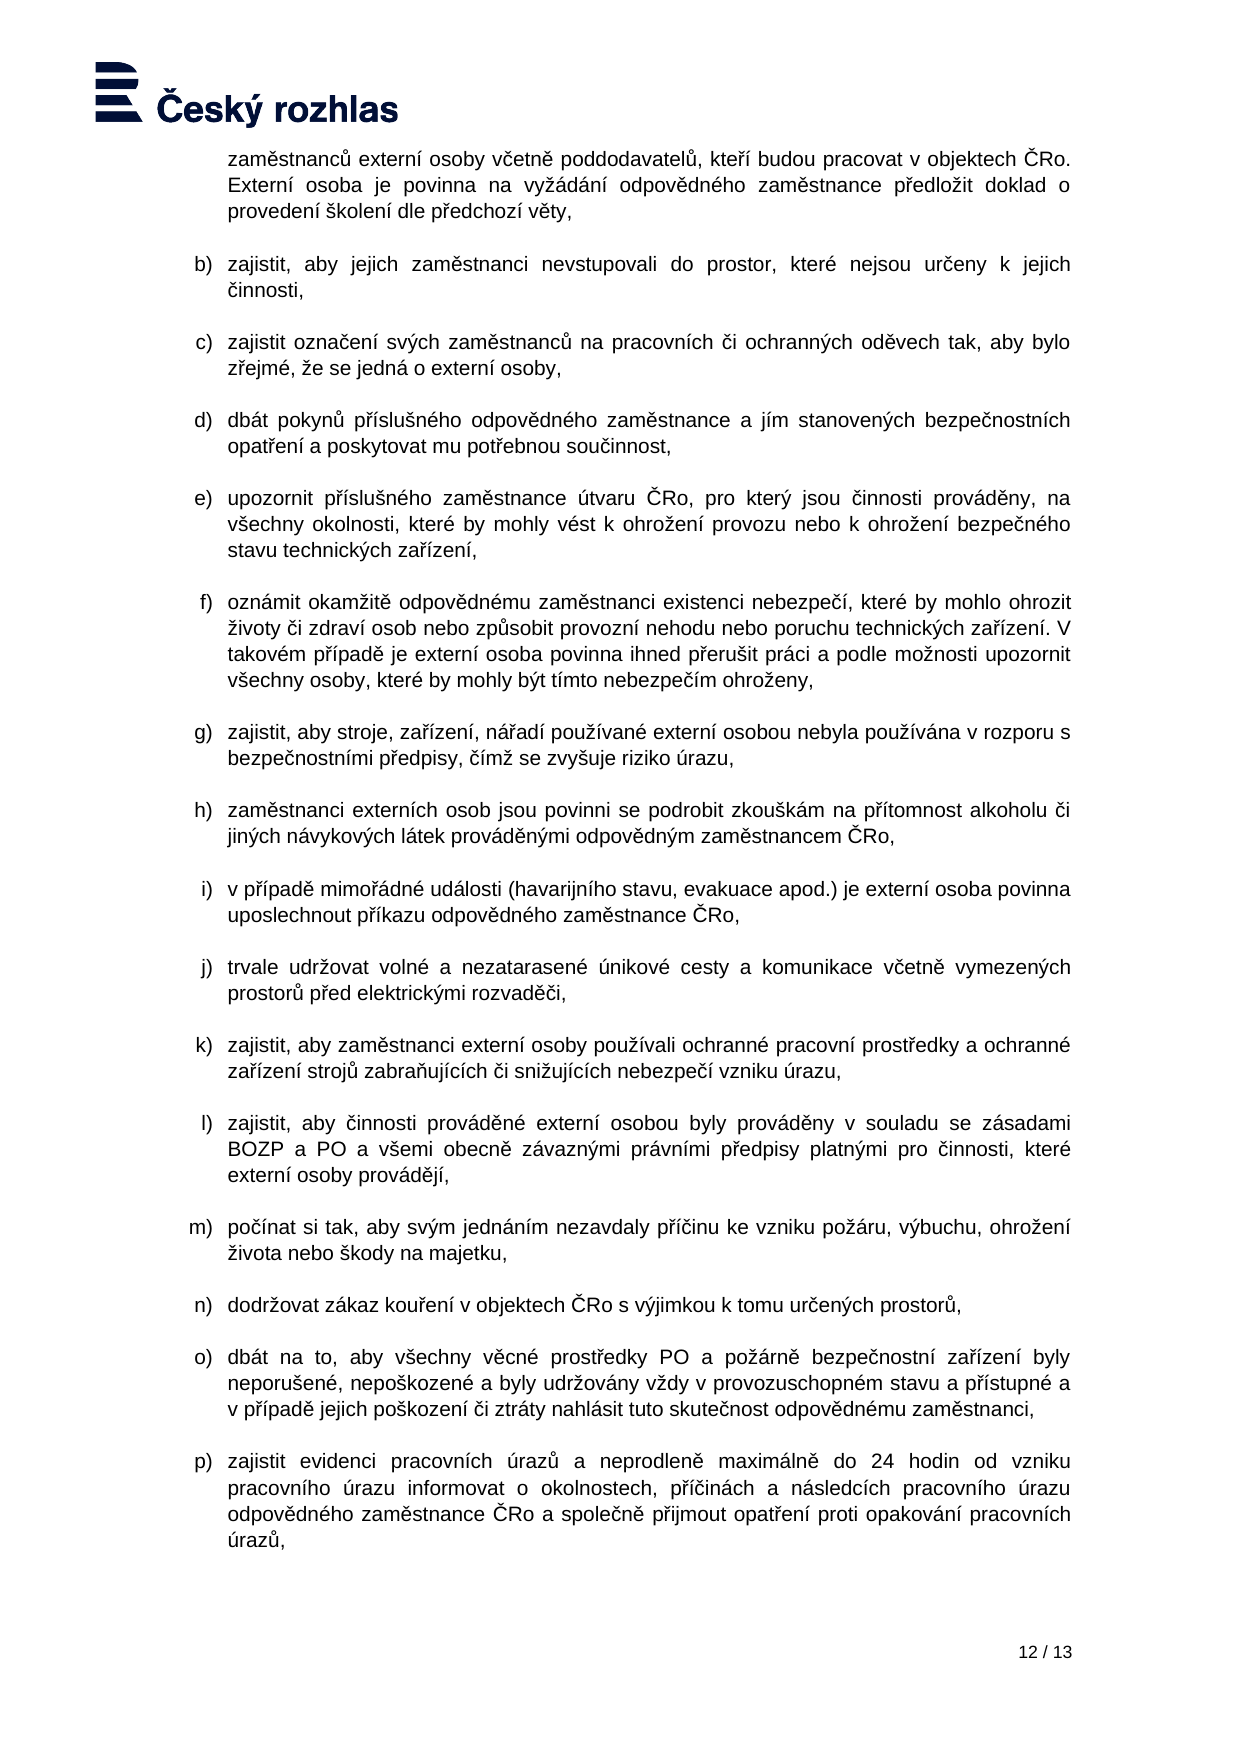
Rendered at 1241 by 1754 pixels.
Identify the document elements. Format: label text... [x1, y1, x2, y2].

list dbát na to, aby všechny věcné prostředky PO a požárně bezpečnostní zařízení byly neporušené, nepoškozené a byly udržovány vždy v provozuschopném stavu a přístupné a v případě jejich poškození či ztráty nahlásit tuto skutečnost odpovědnému zaměstnanci, [213, 1344, 1072, 1422]
list v případě mimořádné události (havarijního stavu, evakuace apod.) je externí osoba povinna uposlechnout příkazu odpovědného zaměstnance ČRo, [213, 875, 1072, 927]
list zajistit, aby stroje, zařízení, nářadí používané externí osobou nebyla používána v rozporu s bezpečnostními předpisy, čímž se zvyšuje riziko úrazu, [213, 719, 1072, 771]
list zajistit, aby zaměstnanci externí osoby používali ochranné pracovní prostředky a ochranné zařízení strojů zabraňujících či snižujících nebezpečí vzniku úrazu, [213, 1031, 1072, 1083]
list upozornit příslušného zaměstnance útvaru ČRo, pro který jsou činnosti prováděny, na všechny okolnosti, které by mohly vést k ohrožení provozu nebo k ohrožení bezpečného stavu technických zařízení, [213, 484, 1072, 563]
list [213, 146, 1072, 224]
list počínat si tak, aby svým jednáním nezavdaly příčinu ke vzniku požáru, výbuchu, ohrožení života nebo škody na majetku, [213, 1214, 1072, 1266]
list zaměstnanci externích osob jsou povinni se podrobit zkouškám na přítomnost alkoholu či jiných návykových látek prováděnými odpovědným zaměstnancem ČRo, [213, 797, 1072, 849]
list oznámit okamžitě odpovědnému zaměstnanci existenci nebezpečí, které by mohlo ohrozit životy či zdraví osob nebo způsobit provozní nehodu nebo poruchu technických zařízení. V takovém případě je externí osoba povinna ihned přerušit práci a podle možnosti upozornit všechny osoby, které by mohly být tímto nebezpečím ohroženy, [213, 589, 1072, 693]
list zajistit, aby činnosti prováděné externí osobou byly prováděny v souladu se zásadami BOZP a PO a všemi obecně závaznými právními předpisy platnými pro činnosti, které externí osoby provádějí, [213, 1109, 1072, 1188]
list trvale udržovat volné a nezatarasené únikové cesty a komunikace včetně vymezených prostorů před elektrickými rozvaděči, [213, 953, 1072, 1005]
list zajistit, aby jejich zaměstnanci nevstupovali do prostor, které nejsou určeny k jejich činnosti, [213, 250, 1072, 302]
picture [95, 62, 398, 128]
list zajistit označení svých zaměstnanců na pracovních či ochranných oděvech tak, aby bylo zřejmé, že se jedná o externí osoby, [213, 328, 1072, 380]
list zajistit evidenci pracovních úrazů a neprodleně maximálně do 24 hodin od vzniku pracovního úrazu informovat o okolnostech, příčinách a následcích pracovního úrazu odpovědného zaměstnance ČRo a společně přijmout opatření proti opakování pracovních úrazů, [213, 1448, 1072, 1552]
list dodržovat zákaz kouření v objektech ČRo s výjimkou k tomu určených prostorů, [213, 1292, 1072, 1318]
list dbát pokynů příslušného odpovědného zaměstnance a jím stanovených bezpečnostních opatření a poskytovat mu potřebnou součinnost, [213, 406, 1072, 458]
